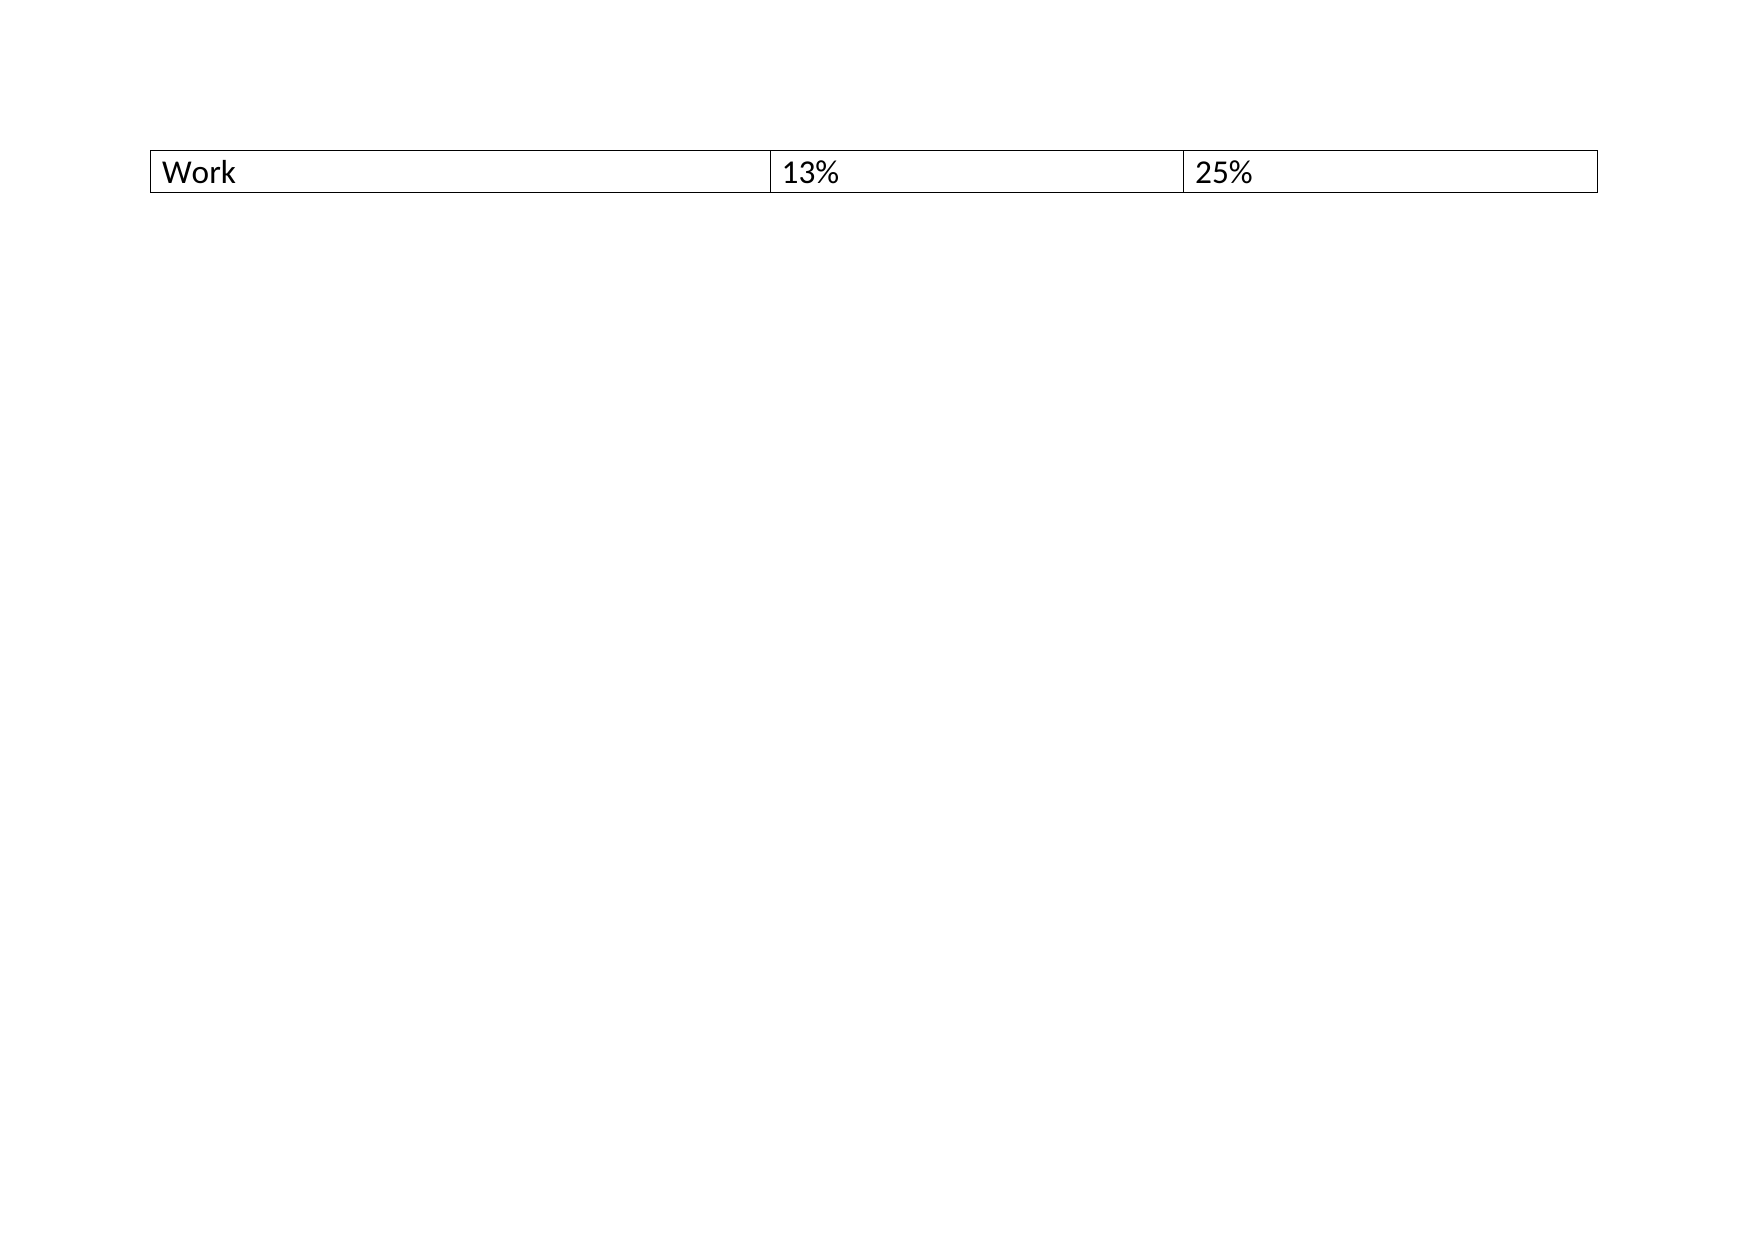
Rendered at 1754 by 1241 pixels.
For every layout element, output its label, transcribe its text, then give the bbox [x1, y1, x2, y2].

table_cell 13% [771, 151, 1183, 192]
table_cell 25% [1184, 151, 1597, 192]
table_cell Work [151, 151, 770, 192]
